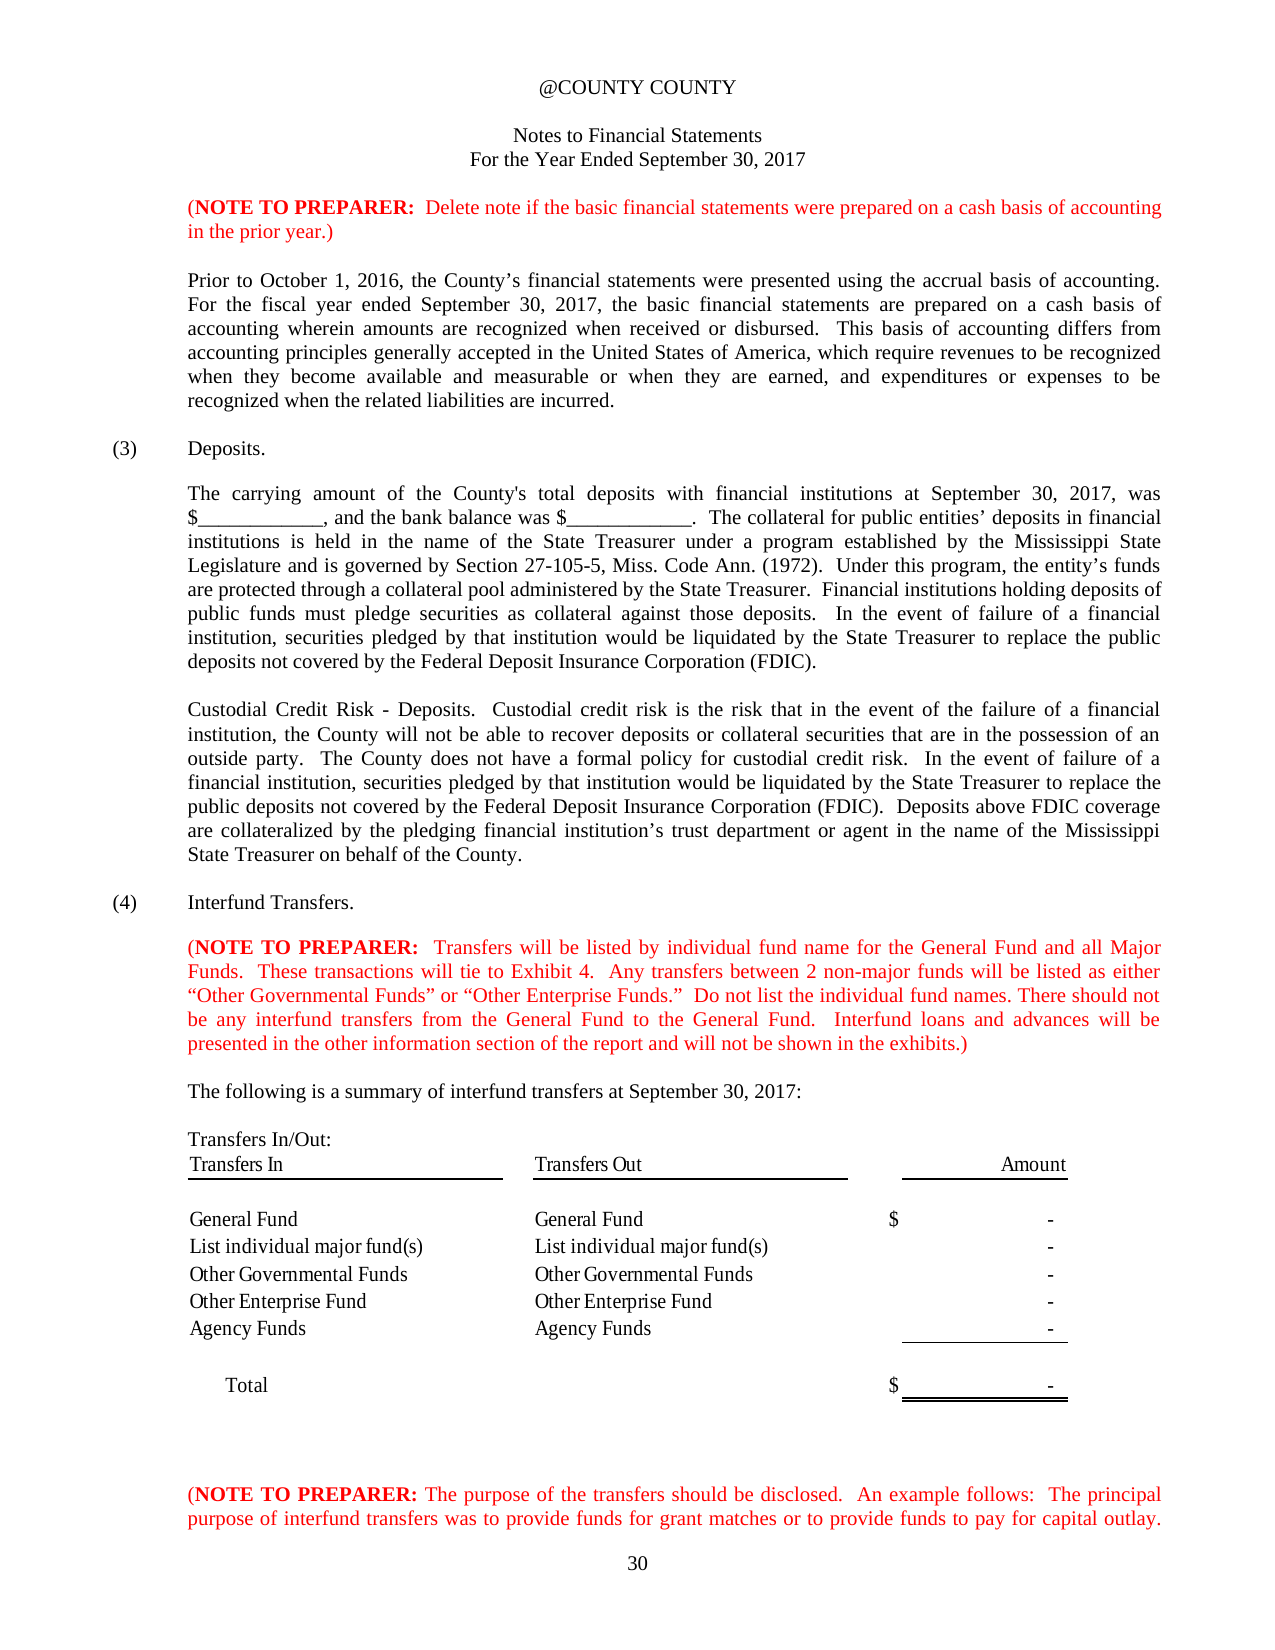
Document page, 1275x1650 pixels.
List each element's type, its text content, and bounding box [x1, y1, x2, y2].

list Deposits. [112, 436, 1162, 460]
list Interfund Transfers. [112, 890, 1162, 914]
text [187, 1482, 1162, 1530]
text (NOTE TO PREPARER: Delete note if the basic financial statements were prepared on a cash basis of accounting in the prior year.) [187, 195, 1162, 243]
text Custodial Credit Risk - Deposits. Custodial credit risk is the risk that in the event of the failure of a financial institution, the County will not be able to recover deposits or collateral securities that are in the possession of an outside party. The County does not have a formal policy for custodial credit risk. In the event of failure of a financial institution, securities pledged by that institution would be liquidated by the State Treasurer to replace the public deposits not covered by the Federal Deposit Insurance Corporation (FDIC). Deposits above FDIC coverage are collateralized by the pledging financial institution’s trust department or agent in the name of the Mississippi State Treasurer on behalf of the County. [187, 697, 1162, 866]
text (NOTE TO PREPARER: Transfers will be listed by individual fund name for the General Fund and all Major Funds. These transactions will tie to Exhibit 4. Any transfers between 2 non-major funds will be listed as either “Other Governmental Funds” or “Other Enterprise Funds.” Do not list the individual fund names. There should not be any interfund transfers from the General Fund to the General Fund. Interfund loans and advances will be presented in the other information section of the report and will not be shown in the exhibits.) [187, 935, 1162, 1055]
text Transfers In/Out: [112, 1127, 1162, 1151]
text The carrying amount of the County's total deposits with financial institutions at September 30, 2017, was $____________, and the bank balance was $____________. The collateral for public entities’ deposits in financial institutions is held in the name of the State Treasurer under a program established by the Mississippi State Legislature and is governed by Section 27-105-5, Miss. Code Ann. (1972). Under this program, the entity’s funds are protected through a collateral pool administered by the State Treasurer. Financial institutions holding deposits of public funds must pledge securities as collateral against those deposits. In the event of failure of a financial institution, securities pledged by that institution would be liquidated by the State Treasurer to replace the public deposits not covered by the Federal Deposit Insurance Corporation (FDIC). [187, 481, 1162, 673]
text Prior to October 1, 2016, the County’s financial statements were presented using the accrual basis of accounting. For the fiscal year ended September 30, 2017, the basic financial statements are prepared on a cash basis of accounting wherein amounts are recognized when received or disbursed. This basis of accounting differs from accounting principles generally accepted in the United States of America, which require revenues to be recognized when they become available and measurable or when they are earned, and expenditures or expenses to be recognized when the related liabilities are incurred. [187, 267, 1162, 412]
text The following is a summary of interfund transfers at September 30, 2017: [187, 1079, 1162, 1103]
